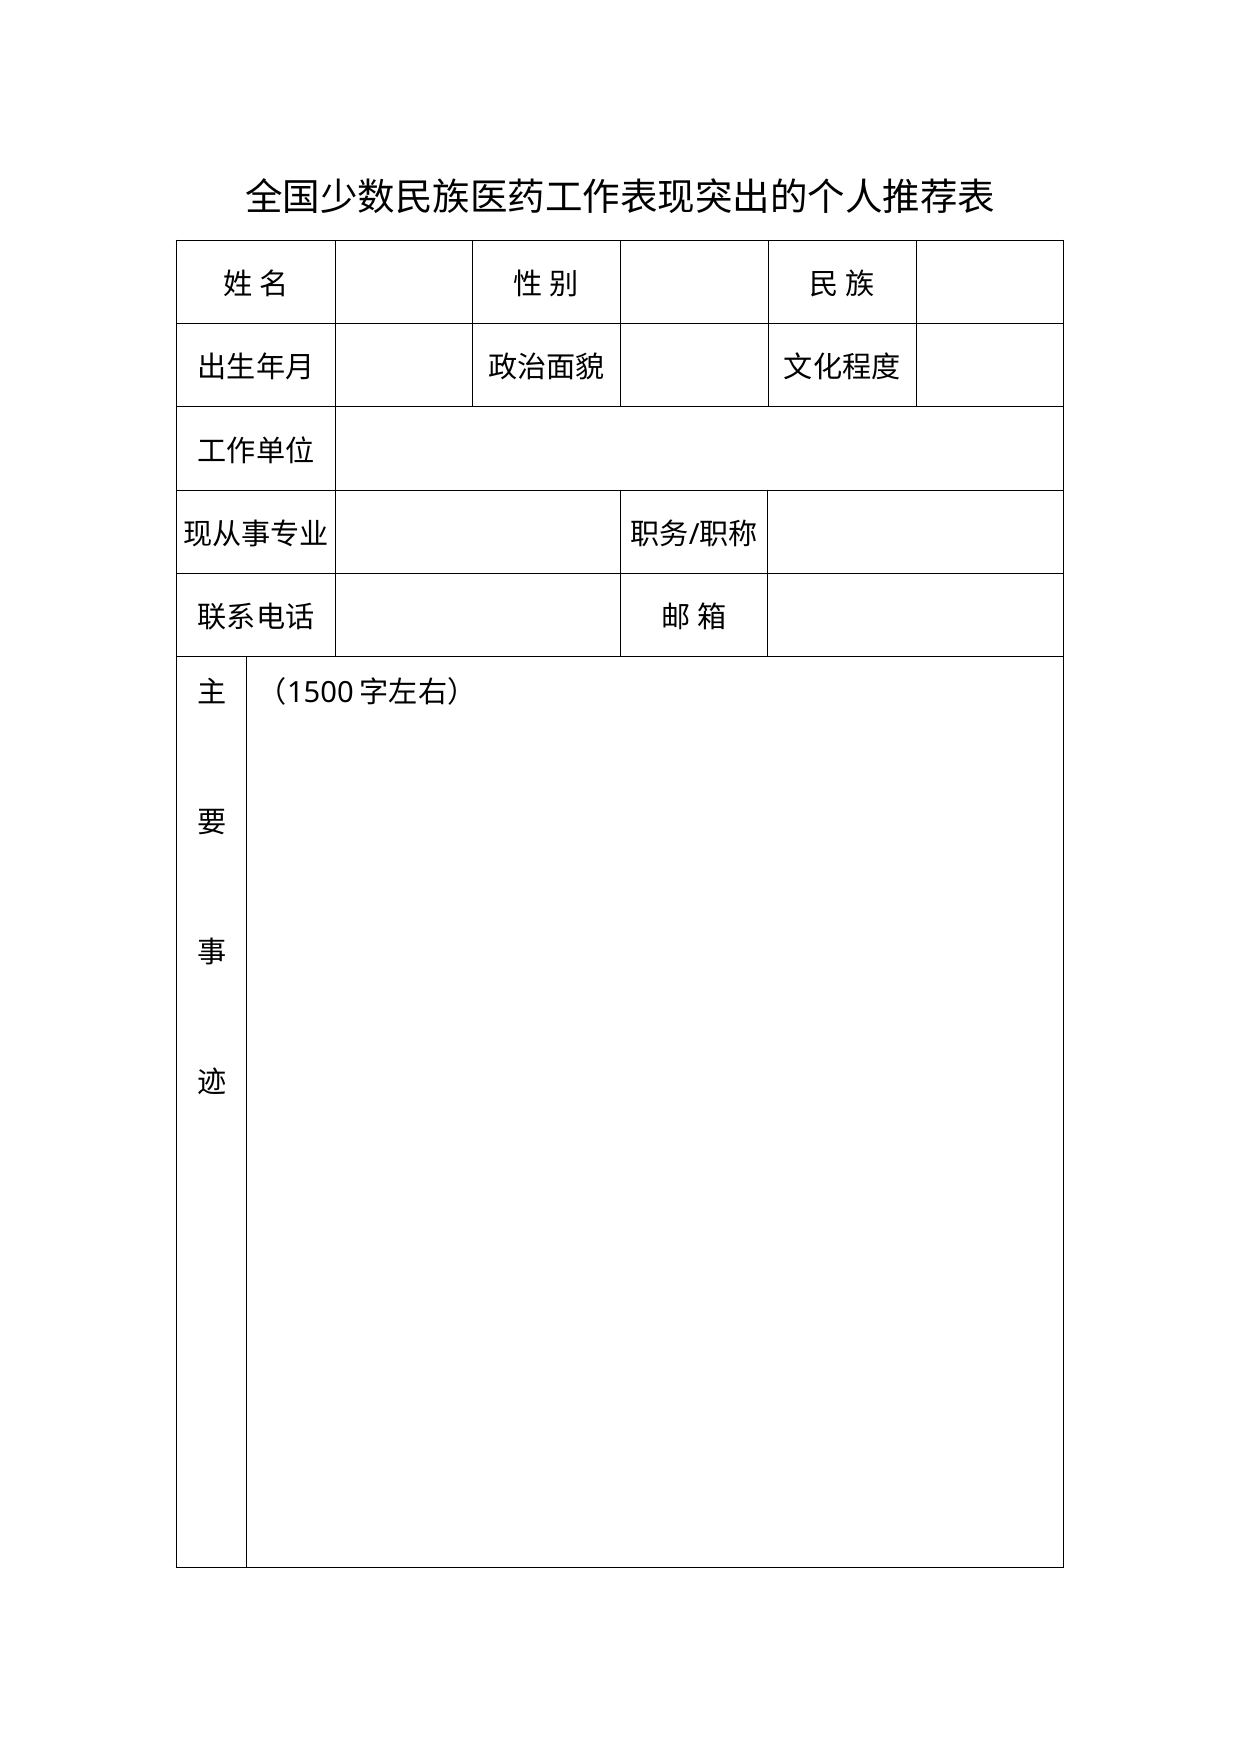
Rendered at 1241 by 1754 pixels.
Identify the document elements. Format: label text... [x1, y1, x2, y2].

table_header [917, 241, 1063, 323]
table_header [621, 241, 768, 323]
table_cell [768, 491, 1063, 573]
table_header 姓 名 [177, 241, 335, 323]
table_cell 现从事专业 [177, 491, 335, 573]
table_cell [336, 491, 620, 573]
table_header [336, 241, 472, 323]
table_cell 主 要 事 迹 [177, 657, 246, 1567]
table_cell 政治面貌 [473, 324, 620, 406]
table_cell [917, 324, 1063, 406]
table_cell [336, 574, 620, 656]
table_header 性 别 [473, 241, 620, 323]
table_cell 出生年月 [177, 324, 335, 406]
table_cell [768, 574, 1063, 656]
table_cell （1500字左右） [247, 657, 1063, 1567]
table_cell [621, 324, 768, 406]
table_cell 文化程度 [769, 324, 916, 406]
table_cell [336, 324, 472, 406]
table_cell 职务/职称 [621, 491, 767, 573]
table_header 民 族 [769, 241, 916, 323]
table_cell 工作单位 [177, 407, 335, 489]
table_cell [336, 407, 1063, 489]
table_cell 联系电话 [177, 574, 335, 656]
table_cell 邮 箱 [621, 574, 767, 656]
text 全国少数民族医药工作表现突出的个人推荐表 [187, 162, 1053, 227]
